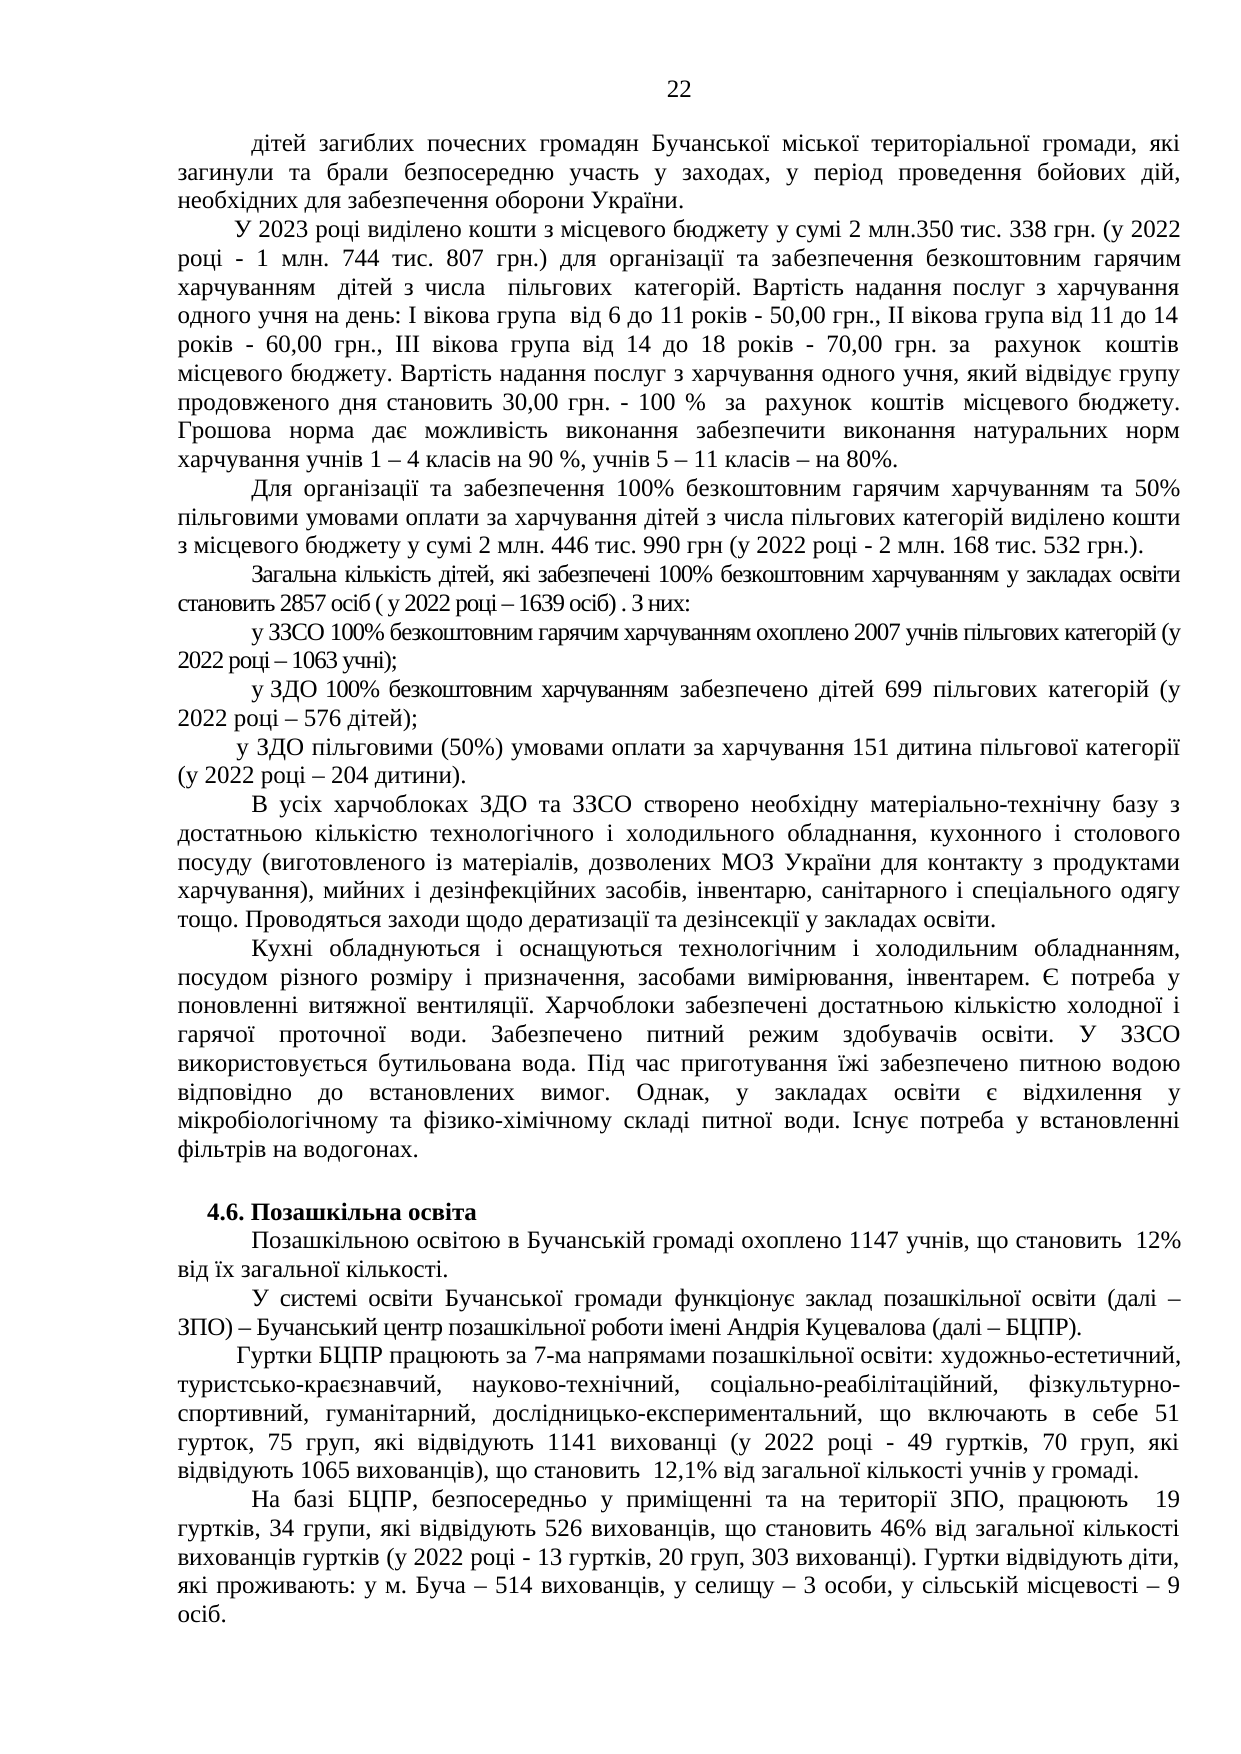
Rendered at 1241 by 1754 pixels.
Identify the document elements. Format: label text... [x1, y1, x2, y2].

text Гуртки БЦПР працюють за 7-ма напрямами позашкільної освіти: художньо-естетичний, туристсько-краєзнавчий, науково-технічний, соціально-реабілітаційний, фізкультурно-спортивний, гуманітарний, дослідницько-експериментальний, що включають в себе 51 гурток, 75 груп, які відвідують 1141 вихованці (у 2022 році - 49 гуртків, 70 груп, які відвідують 1065 вихованців), що становить 12,1% від загальної кількості учнів у громаді. [177, 1340, 1181, 1484]
list дітей загиблих почесних громадян Бучанської міської територіальної громади, які загинули та брали безпосередню участь у заходах, у період проведення бойових дій, необхідних для забезпечення оборони України. [177, 128, 1181, 214]
text у ЗДО 100% безкоштовним харчуванням забезпечено дітей 699 пільгових категорій (у 2022 році – 576 дітей); [177, 674, 1181, 732]
text Загальна кількість дітей, які забезпечені 100% безкоштовним харчуванням у закладах освіти становить 2857 осіб ( у 2022 році – 1639 осіб) . З них: [177, 559, 1181, 617]
text Позашкільною освітою в Бучанській громаді охоплено 1147 учнів, що становить 12% від їх загальної кількості. [177, 1225, 1181, 1283]
text у ЗЗСО 100% безкоштовним гарячим харчуванням охоплено 2007 учнів пільгових категорій (у 2022 році – 1063 учні); [177, 617, 1181, 674]
text У 2023 році виділено кошти з місцевого бюджету у сумі 2 млн.350 тис. 338 грн. (у 2022 році - 1 млн. 744 тис. 807 грн.) для організації та забезпечення безкоштовним гарячим харчуванням дітей з числа пільгових категорій. Вартість надання послуг з харчування одного учня на день: І вікова група від 6 до 11 років - 50,00 грн., ІІ вікова група від 11 до 14 років - 60,00 грн., ІІІ вікова група від 14 до 18 років - 70,00 грн. за рахунок коштів місцевого бюджету. Вартість надання послуг з харчування одного учня, який відвідує групу продовженого дня становить 30,00 грн. - 100 % за рахунок коштів місцевого бюджету. Грошова норма дає можливість виконання забезпечити виконання натуральних норм харчування учнів 1 – 4 класів на 90 %, учнів 5 – 11 класів – на 80%. [177, 214, 1181, 473]
text Кухні обладнуються і оснащуються технологічним і холодильним обладнанням, посудом різного розміру і призначення, засобами вимірювання, інвентарем. Є потреба у поновленні витяжної вентиляції. Харчоблоки забезпечені достатньою кількістю холодної і гарячої проточної води. Забезпечено питний режим здобувачів освіти. У ЗЗСО використовується бутильована вода. Під час приготування їжі забезпечено питною водою відповідно до встановлених вимог. Однак, у закладах освіти є відхилення у мікробіологічному та фізико-хімічному складі питної води. Існує потреба у встановленні фільтрів на водогонах. [177, 933, 1181, 1163]
text У системі освіти Бучанської громади функціонує заклад позашкільної освіти (далі – ЗПО) – Бучанський центр позашкільної роботи імені Андрія Куцевалова (далі – БЦПР). [177, 1283, 1181, 1340]
text Для організації та забезпечення 100% безкоштовним гарячим харчуванням та 50% пільговими умовами оплати за харчування дітей з числа пільгових категорій виділено кошти з місцевого бюджету у сумі 2 млн. 446 тис. 990 грн (у 2022 році - 2 млн. 168 тис. 532 грн.). [177, 473, 1181, 559]
text 4.6. Позашкільна освіта [177, 1197, 1181, 1225]
text у ЗДО пільговими (50%) умовами оплати за харчування 151 дитина пільгової категорії (у 2022 році – 204 дитини). [177, 732, 1181, 789]
text На базі БЦПР, безпосередньо у приміщенні та на території ЗПО, працюють 19 гуртків, 34 групи, які відвідують 526 вихованців, що становить 46% від загальної кількості вихованців гуртків (у 2022 році - 13 гуртків, 20 груп, 303 вихованці). Гуртки відвідують діти, які проживають: у м. Буча – 514 вихованців, у селищу – 3 особи, у сільській місцевості – 9 осіб. [177, 1484, 1181, 1628]
text В усіх харчоблоках ЗДО та ЗЗСО створено необхідну матеріально-технічну базу з достатньою кількістю технологічного і холодильного обладнання, кухонного і столового посуду (виготовленого із матеріалів, дозволених МОЗ України для контакту з продуктами харчування), мийних і дезінфекційних засобів, інвентарю, санітарного і спеціального одягу тощо. Проводяться заходи щодо дератизації та дезінсекції у закладах освіти. [177, 789, 1181, 933]
